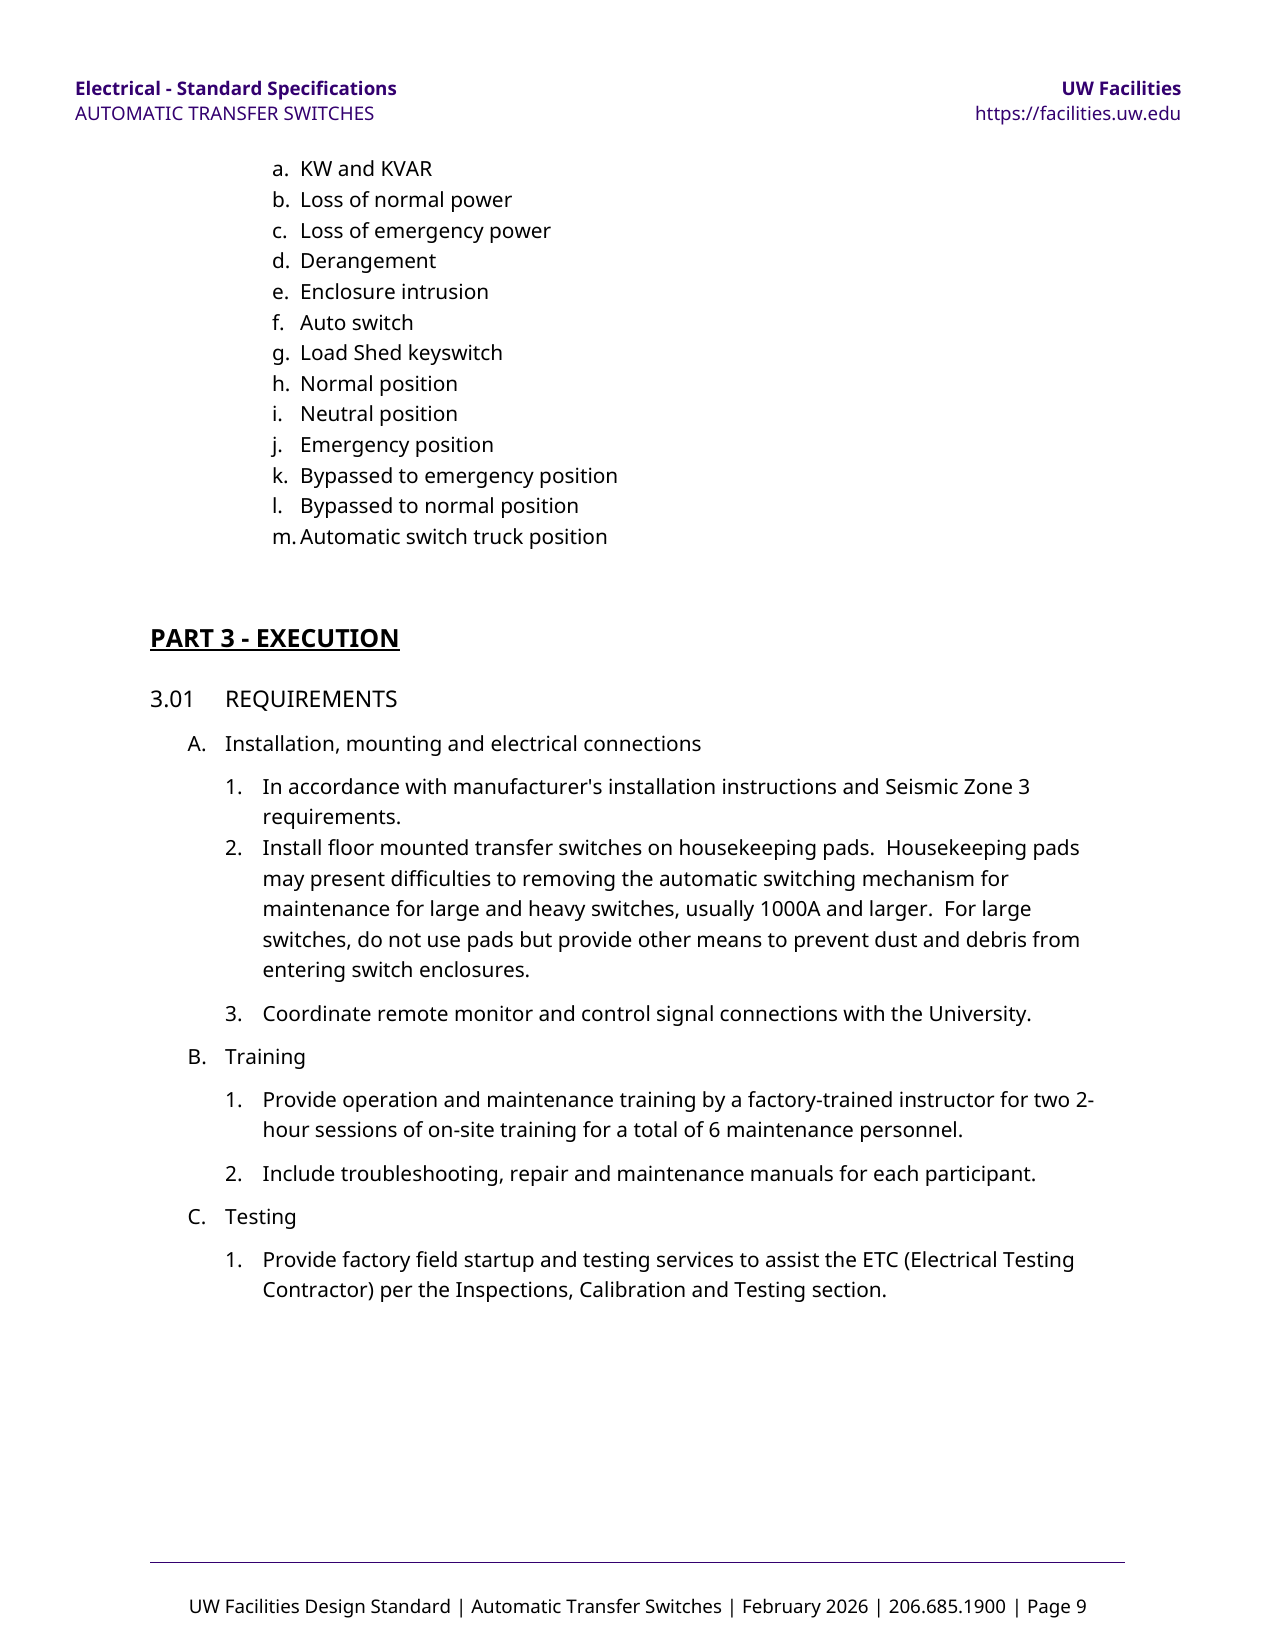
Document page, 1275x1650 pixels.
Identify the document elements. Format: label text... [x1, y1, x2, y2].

list Normal position [272, 369, 1125, 397]
list Enclosure intrusion [272, 277, 1125, 305]
subtitle PART 3 - EXECUTION [150, 621, 1125, 655]
list Loss of emergency power [272, 216, 1125, 244]
list Emergency position [272, 430, 1125, 458]
list Derangement [272, 246, 1125, 275]
list Install floor mounted transfer switches on housekeeping pads. Housekeeping pads may present difficulties to removing the automatic switching mechanism for maintenance for large and heavy switches, usually 1000A and larger. For large switches, do not use pads but provide other means to prevent dust and debris from entering switch enclosures. [225, 833, 1125, 984]
list Coordinate remote monitor and control signal connections with the University. [225, 999, 1125, 1027]
list Load Shed keyswitch [272, 338, 1125, 367]
list In accordance with manufacturer's installation instructions and Seismic Zone 3 requirements. [225, 772, 1125, 831]
list Bypassed to emergency position [272, 461, 1125, 489]
list Installation, mounting and electrical connections [187, 729, 1125, 757]
list Neutral position [272, 399, 1125, 428]
subtitle 3.01 REQUIREMENTS [150, 682, 1125, 714]
list KW and KVAR [272, 154, 1125, 183]
list Provide factory field startup and testing services to assist the ETC (Electrical Testing Contractor) per the Inspections, Calibration and Testing section. [225, 1245, 1125, 1304]
list Auto switch [272, 308, 1125, 336]
list Bypassed to normal position [272, 491, 1125, 520]
list Testing [187, 1202, 1125, 1230]
list Training [187, 1042, 1125, 1070]
list Loss of normal power [272, 185, 1125, 213]
list Include troubleshooting, repair and maintenance manuals for each participant. [225, 1159, 1125, 1187]
list Provide operation and maintenance training by a factory-trained instructor for two 2-hour sessions of on-site training for a total of 6 maintenance personnel. [225, 1085, 1125, 1144]
list Automatic switch truck position [272, 522, 1125, 550]
